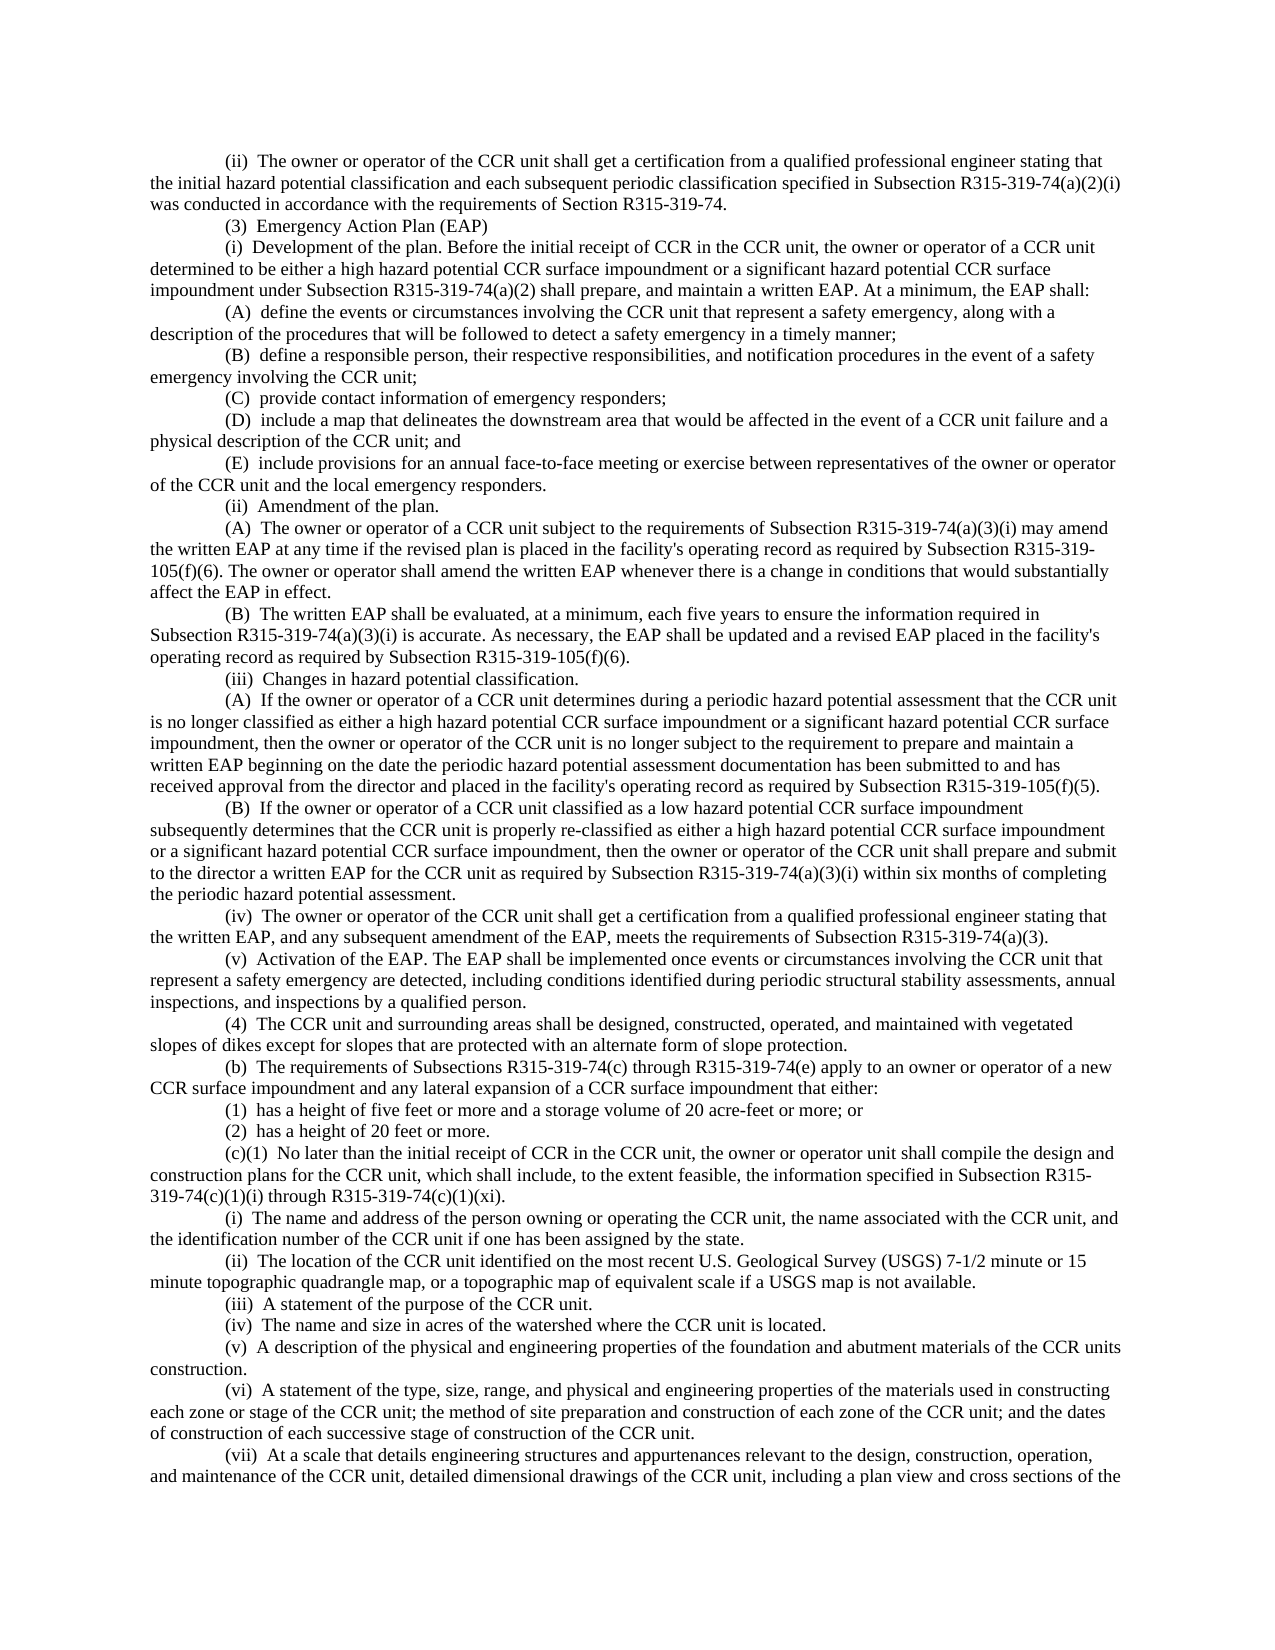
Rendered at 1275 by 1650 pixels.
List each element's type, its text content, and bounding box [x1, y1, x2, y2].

text (D) include a map that delineates the downstream area that would be affected in the event of a CCR unit failure and a physical description of the CCR unit; and [150, 409, 1125, 452]
text (B) The written EAP shall be evaluated, at a minimum, each five years to ensure the information required in Subsection R315-319-74(a)(3)(i) is accurate. As necessary, the EAP shall be updated and a revised EAP placed in the facility's operating record as required by Subsection R315-319-105(f)(6). [150, 603, 1125, 667]
text (v) Activation of the EAP. The EAP shall be implemented once events or circumstances involving the CCR unit that represent a safety emergency are detected, including conditions identified during periodic structural stability assessments, annual inspections, and inspections by a qualified person. [150, 948, 1125, 1012]
text (E) include provisions for an annual face-to-face meeting or exercise between representatives of the owner or operator of the CCR unit and the local emergency responders. [150, 452, 1125, 495]
text (A) If the owner or operator of a CCR unit determines during a periodic hazard potential assessment that the CCR unit is no longer classified as either a high hazard potential CCR surface impoundment or a significant hazard potential CCR surface impoundment, then the owner or operator of the CCR unit is no longer subject to the requirement to prepare and maintain a written EAP beginning on the date the periodic hazard potential assessment documentation has been submitted to and has received approval from the director and placed in the facility's operating record as required by Subsection R315-319-105(f)(5). [150, 689, 1125, 797]
text (iv) The owner or operator of the CCR unit shall get a certification from a qualified professional engineer stating that the written EAP, and any subsequent amendment of the EAP, meets the requirements of Subsection R315-319-74(a)(3). [150, 905, 1125, 948]
text (v) A description of the physical and engineering properties of the foundation and abutment materials of the CCR units construction. [150, 1336, 1125, 1379]
text (A) The owner or operator of a CCR unit subject to the requirements of Subsection R315-319-74(a)(3)(i) may amend the written EAP at any time if the revised plan is placed in the facility's operating record as required by Subsection R315-319-105(f)(6). The owner or operator shall amend the written EAP whenever there is a change in conditions that would substantially affect the EAP in effect. [150, 517, 1125, 603]
text (C) provide contact information of emergency responders; [150, 387, 1125, 409]
text (3) Emergency Action Plan (EAP) [150, 215, 1125, 236]
text (vi) A statement of the type, size, range, and physical and engineering properties of the materials used in constructing each zone or stage of the CCR unit; the method of site preparation and construction of each zone of the CCR unit; and the dates of construction of each successive stage of construction of the CCR unit. [150, 1379, 1125, 1444]
text (2) has a height of 20 feet or more. [150, 1120, 1125, 1142]
text (b) The requirements of Subsections R315-319-74(c) through R315-319-74(e) apply to an owner or operator of a new CCR surface impoundment and any lateral expansion of a CCR surface impoundment that either: [150, 1056, 1125, 1099]
text (ii) Amendment of the plan. [150, 495, 1125, 517]
text (ii) The location of the CCR unit identified on the most recent U.S. Geological Survey (USGS) 7-1/2 minute or 15 minute topographic quadrangle map, or a topographic map of equivalent scale if a USGS map is not available. [150, 1250, 1125, 1293]
text (iii) Changes in hazard potential classification. [150, 667, 1125, 689]
text (1) has a height of five feet or more and a storage volume of 20 acre-feet or more; or [150, 1099, 1125, 1120]
text (4) The CCR unit and surrounding areas shall be designed, constructed, operated, and maintained with vegetated slopes of dikes except for slopes that are protected with an alternate form of slope protection. [150, 1012, 1125, 1056]
text (c)(1) No later than the initial receipt of CCR in the CCR unit, the owner or operator unit shall compile the design and construction plans for the CCR unit, which shall include, to the extent feasible, the information specified in Subsection R315-319-74(c)(1)(i) through R315-319-74(c)(1)(xi). [150, 1142, 1125, 1207]
text (i) Development of the plan. Before the initial receipt of CCR in the CCR unit, the owner or operator of a CCR unit determined to be either a high hazard potential CCR surface impoundment or a significant hazard potential CCR surface impoundment under Subsection R315-319-74(a)(2) shall prepare, and maintain a written EAP. At a minimum, the EAP shall: [150, 236, 1125, 301]
text (B) If the owner or operator of a CCR unit classified as a low hazard potential CCR surface impoundment subsequently determines that the CCR unit is properly re-classified as either a high hazard potential CCR surface impoundment or a significant hazard potential CCR surface impoundment, then the owner or operator of the CCR unit shall prepare and submit to the director a written EAP for the CCR unit as required by Subsection R315-319-74(a)(3)(i) within six months of completing the periodic hazard potential assessment. [150, 797, 1125, 905]
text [150, 1444, 1125, 1487]
text (i) The name and address of the person owning or operating the CCR unit, the name associated with the CCR unit, and the identification number of the CCR unit if one has been assigned by the state. [150, 1207, 1125, 1250]
text (ii) The owner or operator of the CCR unit shall get a certification from a qualified professional engineer stating that the initial hazard potential classification and each subsequent periodic classification specified in Subsection R315-319-74(a)(2)(i) was conducted in accordance with the requirements of Section R315-319-74. [150, 150, 1125, 215]
text (A) define the events or circumstances involving the CCR unit that represent a safety emergency, along with a description of the procedures that will be followed to detect a safety emergency in a timely manner; [150, 301, 1125, 344]
text (B) define a responsible person, their respective responsibilities, and notification procedures in the event of a safety emergency involving the CCR unit; [150, 344, 1125, 387]
text (iii) A statement of the purpose of the CCR unit. [150, 1293, 1125, 1314]
text (iv) The name and size in acres of the watershed where the CCR unit is located. [150, 1314, 1125, 1336]
